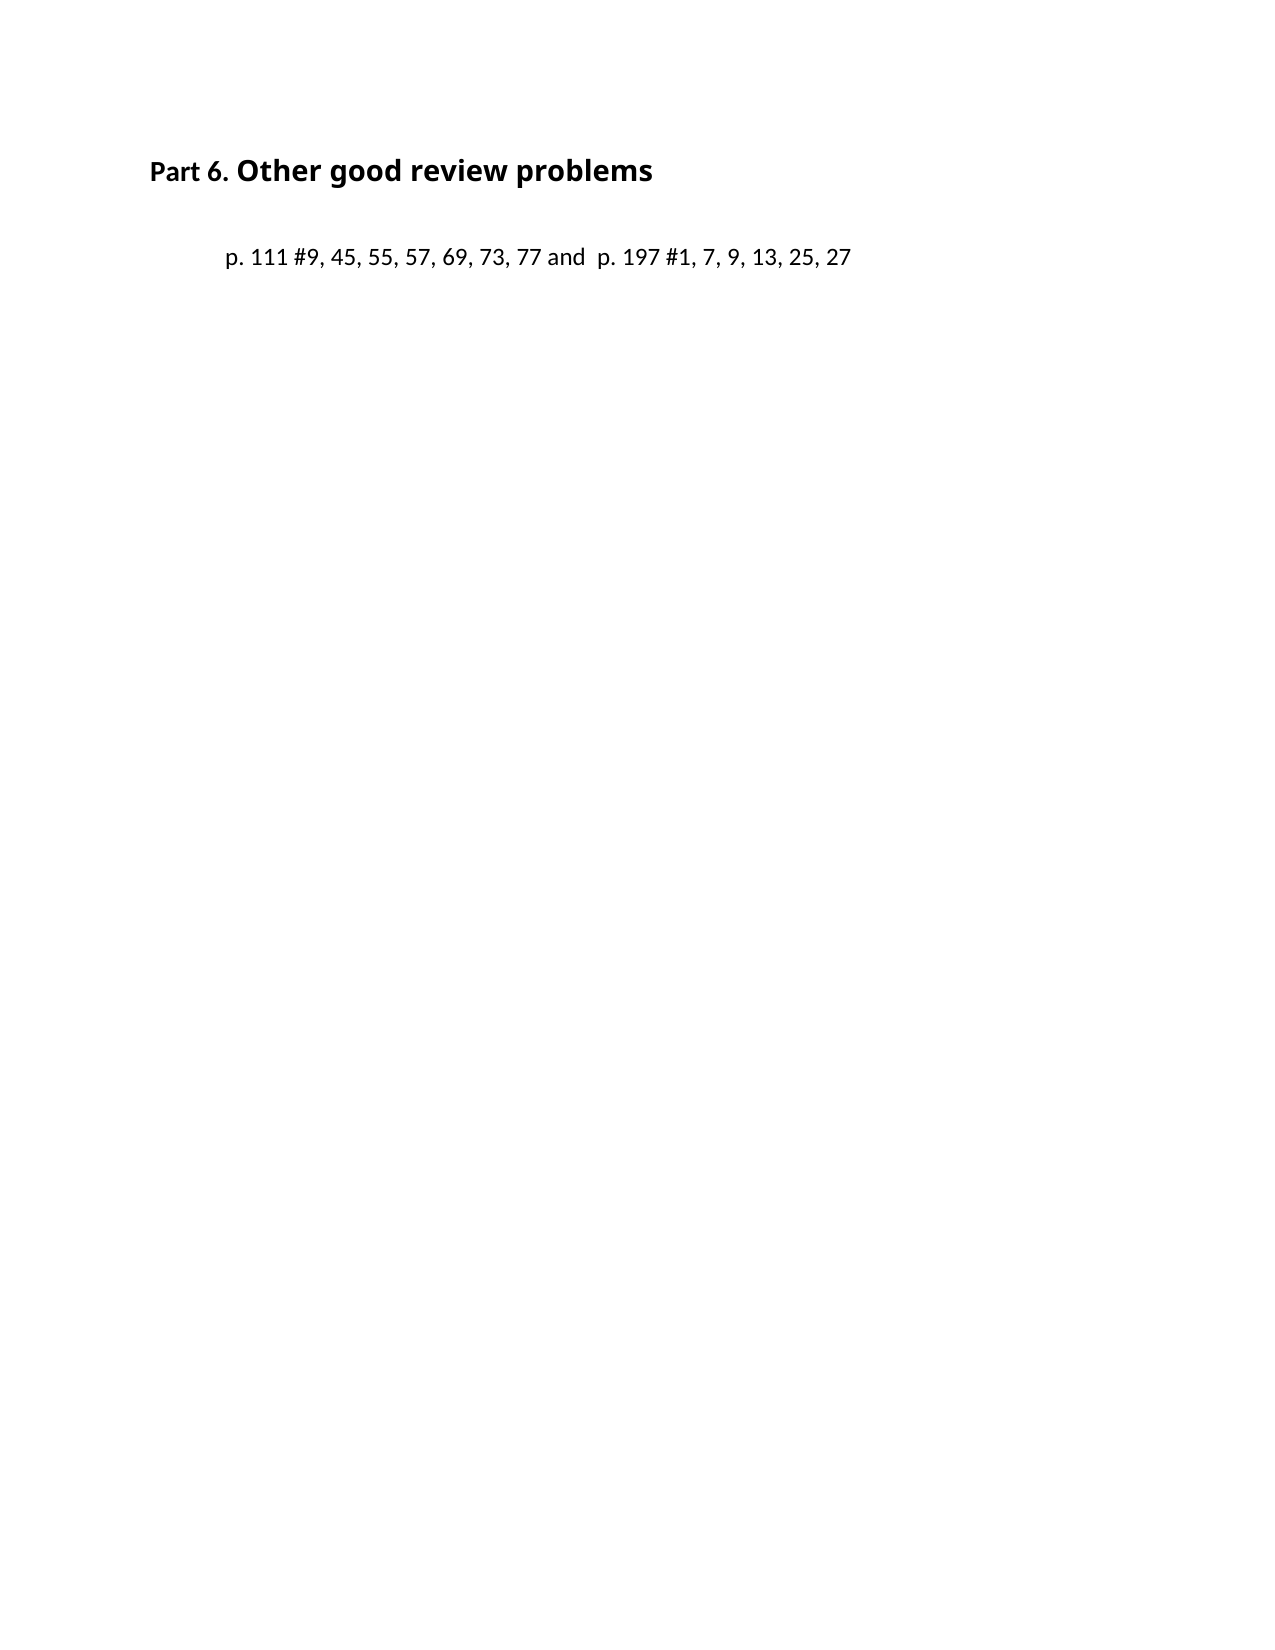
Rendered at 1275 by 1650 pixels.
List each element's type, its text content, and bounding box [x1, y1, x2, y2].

text Part 6. Other good review problems [150, 150, 1125, 190]
text p. 111 #9, 45, 55, 57, 69, 73, 77 and p. 197 #1, 7, 9, 13, 25, 27 [150, 241, 1125, 272]
